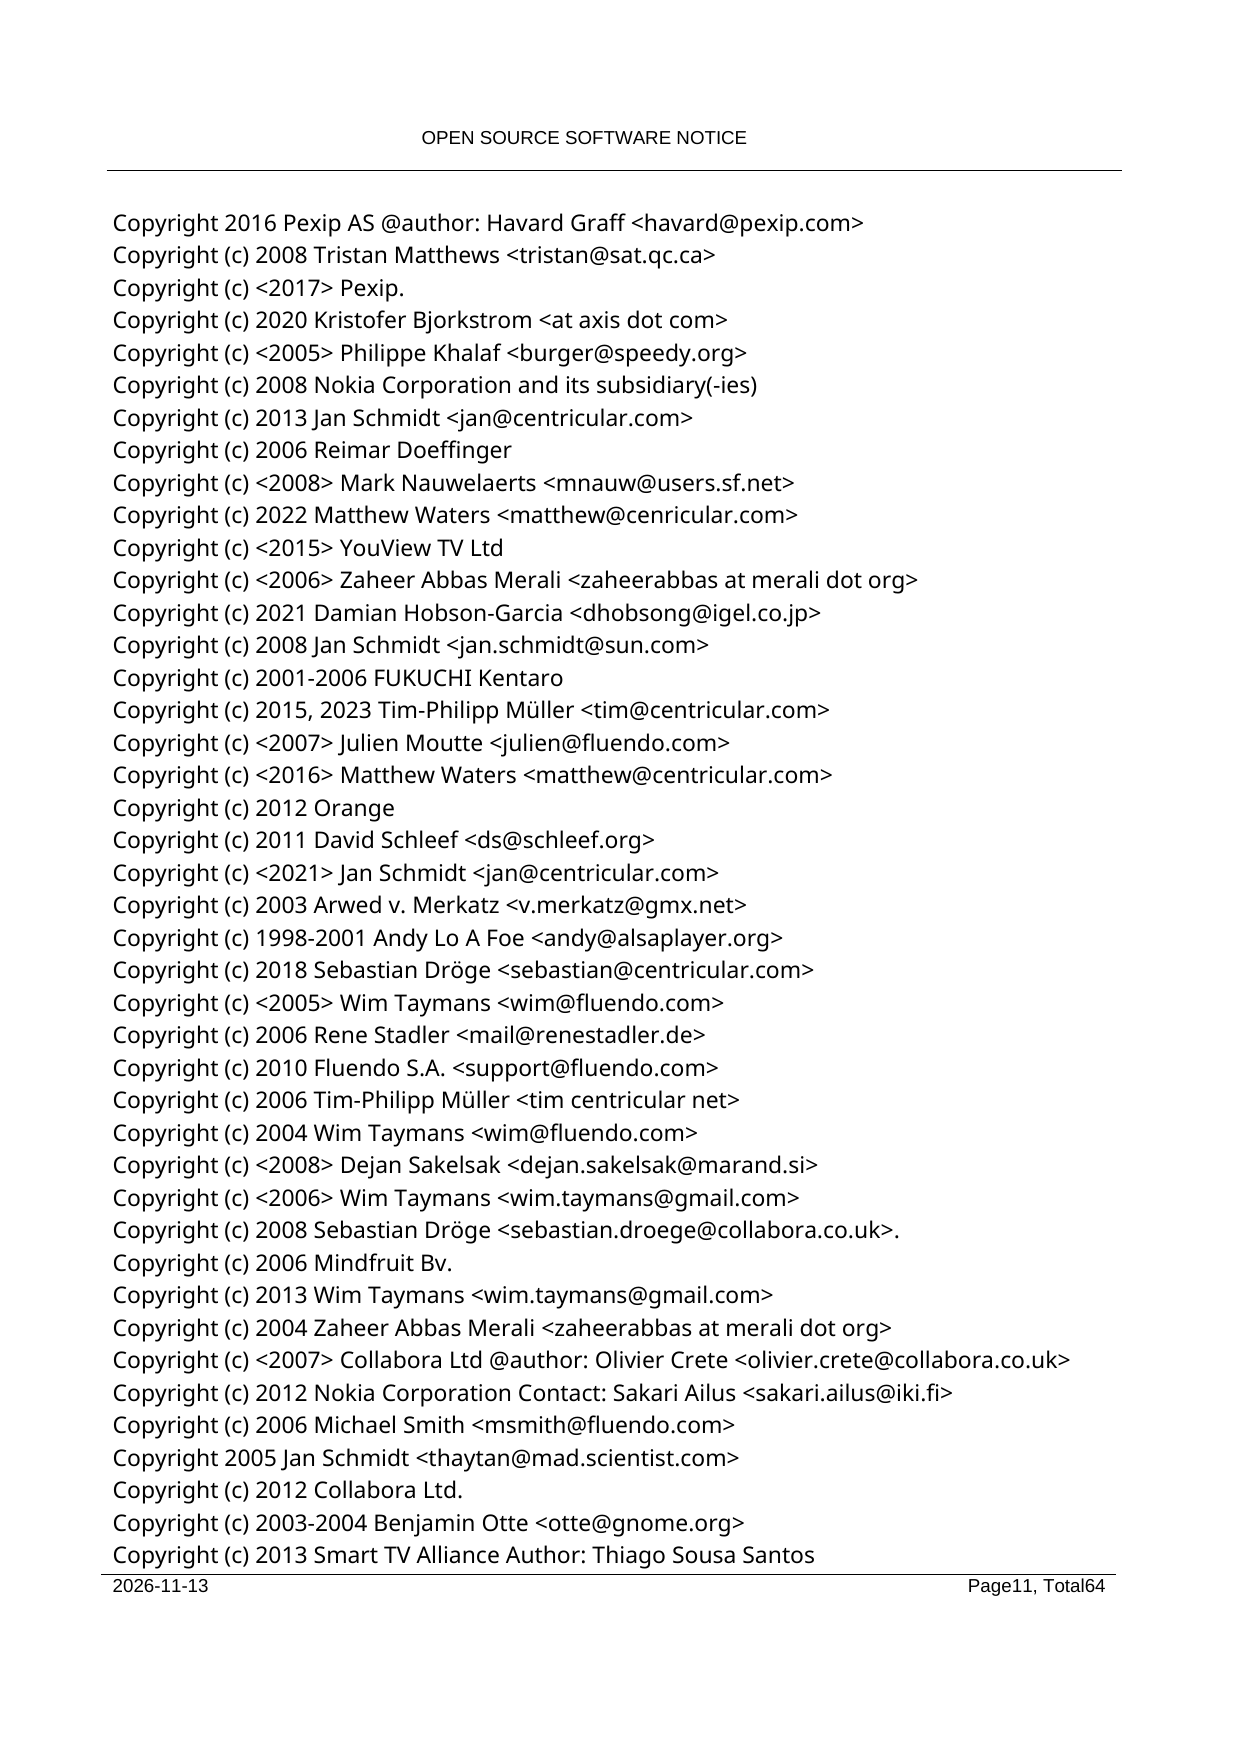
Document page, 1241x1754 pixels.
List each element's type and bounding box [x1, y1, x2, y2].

text [112, 206, 1128, 1571]
